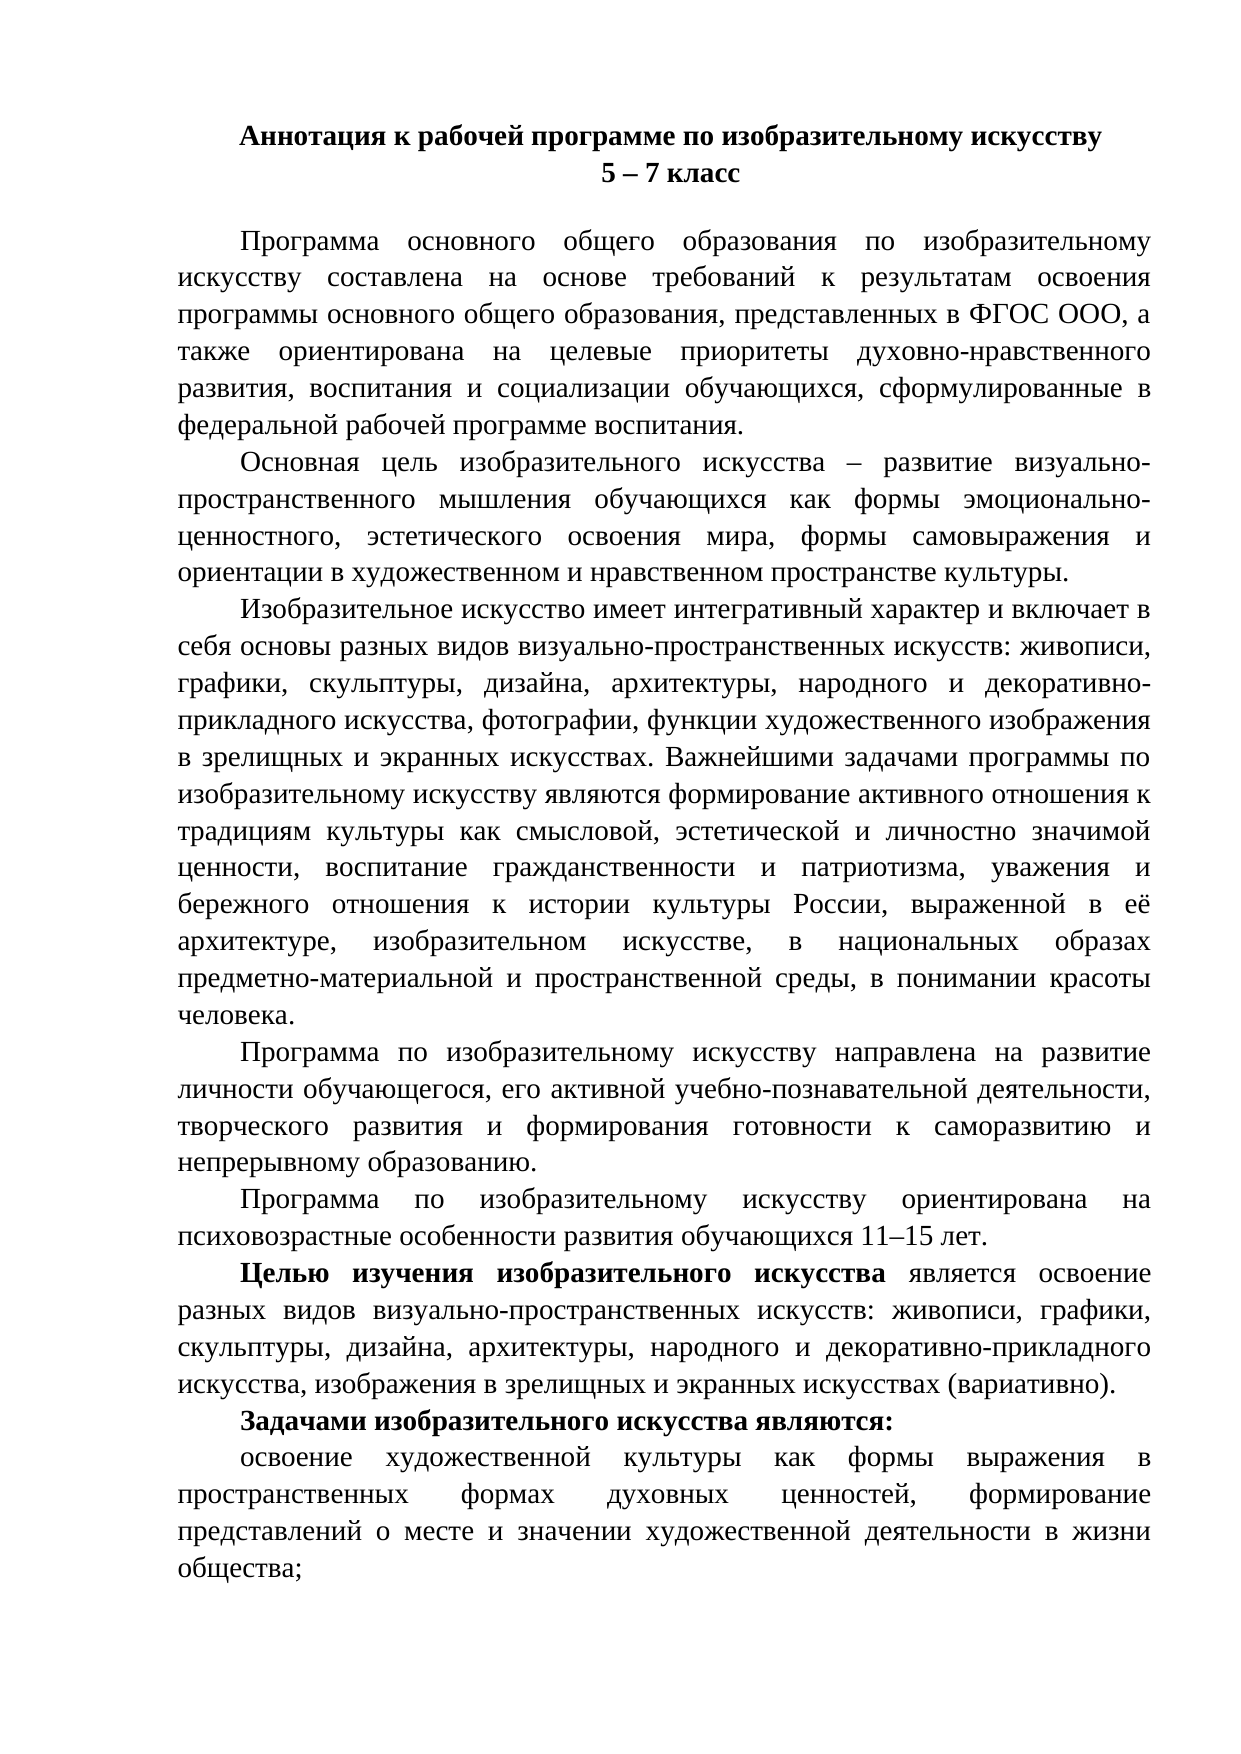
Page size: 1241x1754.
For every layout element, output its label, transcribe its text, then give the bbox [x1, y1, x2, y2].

text Аннотация к рабочей программе по изобразительному искусству [190, 118, 1152, 152]
text Программа по изобразительному искусству ориентирована на психовозрастные особенности развития обучающихся 11–15 лет. [177, 1181, 1152, 1252]
text освоение художественной культуры как формы выражения в пространственных формах духовных ценностей, формирование представлений о месте и значении художественной деятельности в жизни общества; [177, 1439, 1152, 1584]
text Изобразительное искусство имеет интегративный характер и включает в себя основы разных видов визуально-пространственных искусств: живописи, графики, скульптуры, дизайна, архитектуры, народного и декоративно-прикладного искусства, фотографии, функции художественного изображения в зрелищных и экранных искусствах. Важнейшими задачами программы по изобразительному искусству являются формирование активного отношения к традициям культуры как смысловой, эстетической и личностно значимой ценности, воспитание гражданственности и патриотизма, уважения и бережного отношения к истории культуры России, выраженной в её архитектуре, изобразительном искусстве, в национальных образах предметно-материальной и пространственной среды, в понимании красоты человека. [177, 591, 1152, 1031]
text Целью изучения изобразительного искусства является освоение разных видов визуально-пространственных искусств: живописи, графики, скульптуры, дизайна, архитектуры, народного и декоративно-прикладного искусства, изображения в зрелищных и экранных искусствах (вариативно). [177, 1255, 1152, 1399]
text Задачами изобразительного искусства являются: [177, 1403, 1152, 1436]
text Программа основного общего образования по изобразительному искусству составлена на основе требований к результатам освоения программы основного общего образования, представленных в ФГОС ООО, а также ориентирована на целевые приоритеты духовно-нравственного развития, воспитания и социализации обучающихся, сформулированные в федеральной рабочей программе воспитания. [177, 223, 1152, 441]
text Основная цель изобразительного искусства – развитие визуально-пространственного мышления обучающихся как формы эмоционально-ценностного, эстетического освоения мира, формы самовыражения и ориентации в художественном и нравственном пространстве культуры. [177, 444, 1152, 588]
text Программа по изобразительному искусству направлена на развитие личности обучающегося, его активной учебно-познавательной деятельности, творческого развития и формирования готовности к саморазвитию и непрерывному образованию. [177, 1034, 1152, 1178]
text 5 – 7 класс [190, 155, 1152, 188]
